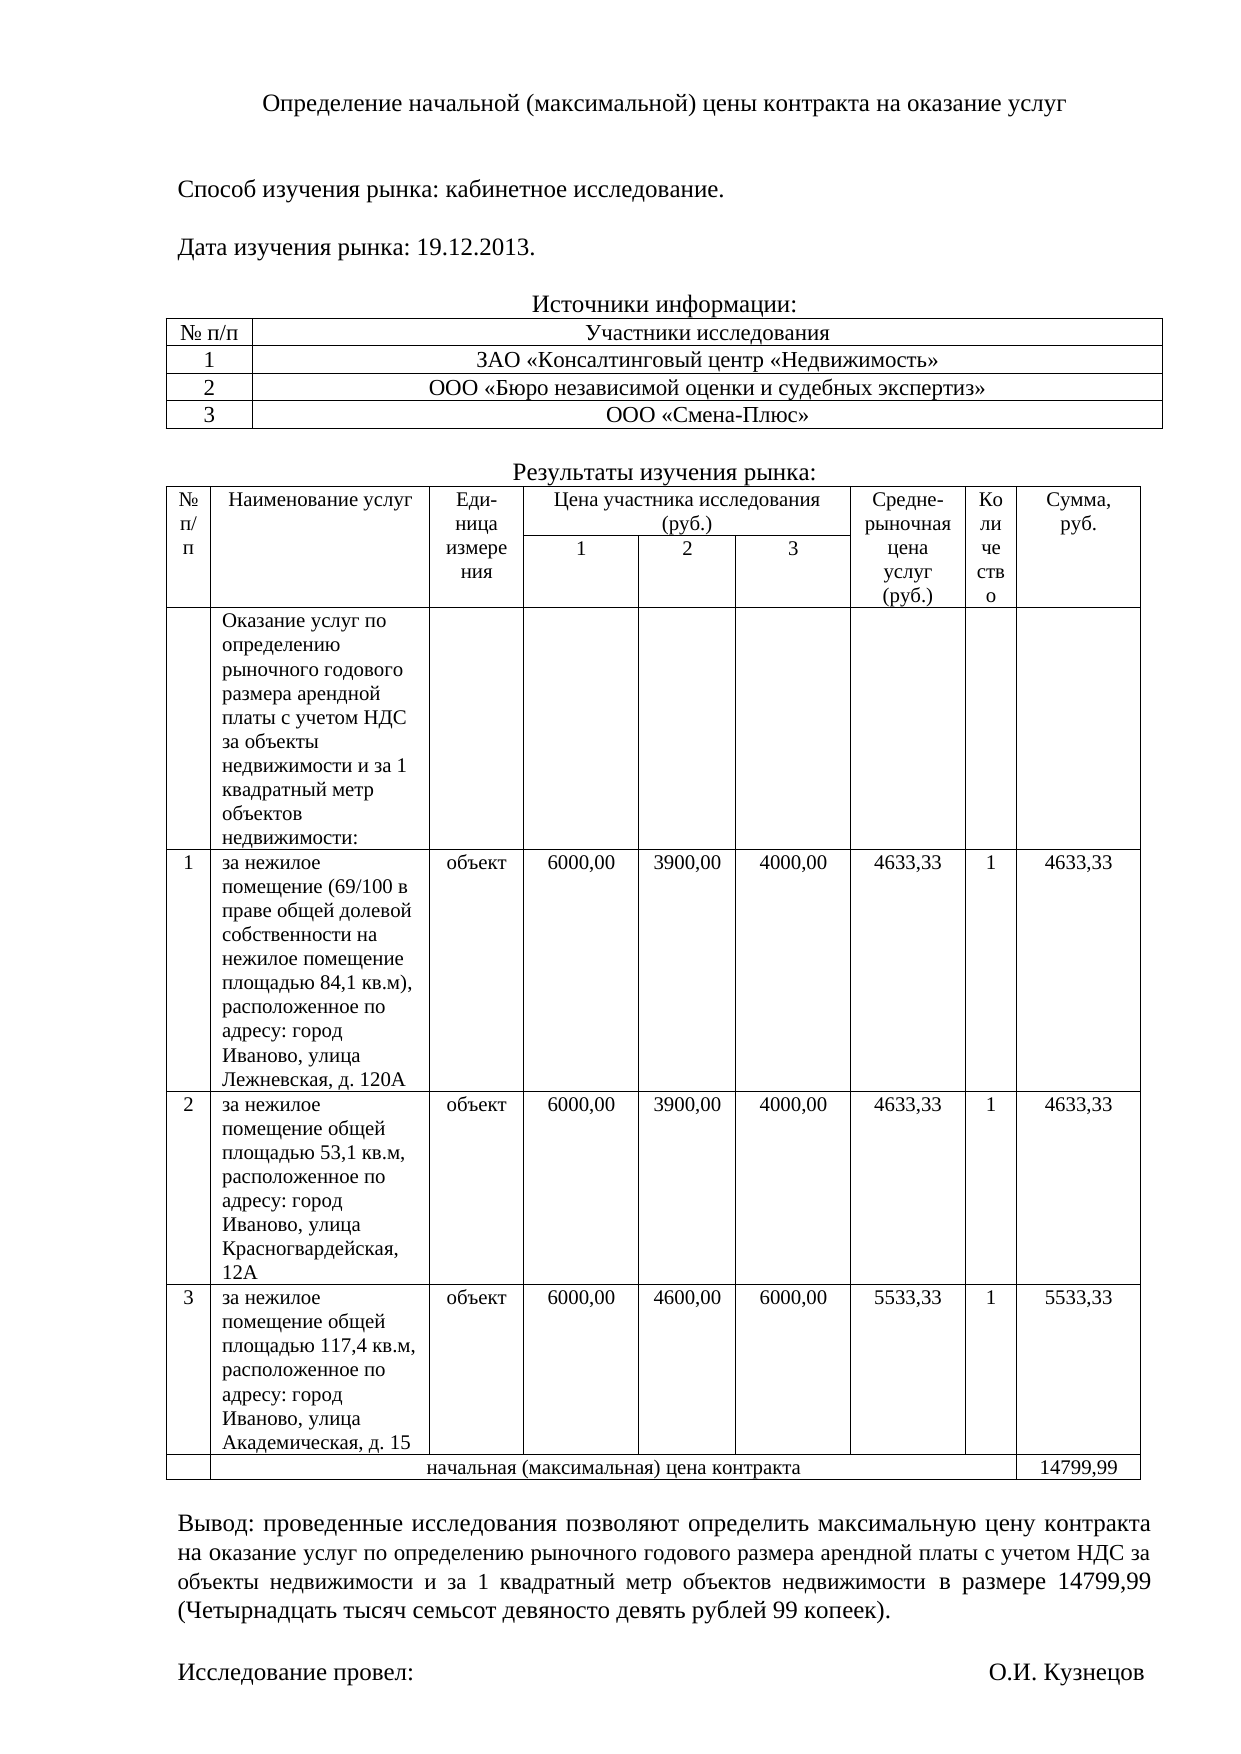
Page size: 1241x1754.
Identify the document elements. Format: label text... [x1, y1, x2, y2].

table_cell [167, 608, 210, 849]
table_cell 2 [167, 374, 252, 400]
text Источники информации: [177, 289, 1152, 318]
table_cell 4633,33 [1017, 1092, 1140, 1284]
text Вывод: проведенные исследования позволяют определить максимальную цену контракта на оказание услуг по определению рыночного годового размера арендной платы с учетом НДС за объекты недвижимости и за 1 квадратный метр объектов недвижимости в размере 14799,99 (Четырнадцать тысяч семьсот девяносто девять рублей 99 копеек). [177, 1508, 1152, 1623]
table_cell 3900,00 [639, 1092, 735, 1284]
table_cell за нежилое помещение общей площадью 117,4 кв.м, расположенное по адресу: город Иваново, улица Академическая, д. 15 [211, 1285, 429, 1454]
table_cell ООО «Бюро независимой оценки и судебных экспертиз» [253, 374, 1162, 400]
table_cell объект [430, 1092, 523, 1284]
text Результаты изучения рынка: [177, 457, 1152, 486]
table_cell 1 [167, 850, 210, 1091]
table_header Цена участника исследования (руб.) [524, 487, 850, 535]
table_cell 6000,00 [524, 850, 638, 1091]
table_cell [524, 608, 638, 849]
table_cell 3 [167, 1285, 210, 1454]
text Дата изучения рынка: 19.12.2013. [177, 232, 1152, 260]
table_cell 5533,33 [1017, 1285, 1140, 1454]
table_cell 2 [167, 1092, 210, 1284]
table_cell 1 [167, 346, 252, 373]
text Способ изучения рынка: кабинетное исследование. [177, 174, 1152, 203]
table_cell за нежилое помещение общей площадью 53,1 кв.м, расположенное по адресу: город Иваново, улица Красногвардейская, 12А [211, 1092, 429, 1284]
table_cell 1 [966, 1285, 1016, 1454]
table_cell 4000,00 [736, 1092, 850, 1284]
table_header Количество [966, 487, 1016, 607]
table_cell 14799,99 [1017, 1455, 1140, 1479]
table_cell [966, 608, 1016, 849]
table_cell ЗАО «Консалтинговый центр «Недвижимость» [253, 346, 1162, 373]
table_header Средне-рыночная цена услуг (руб.) [851, 487, 965, 607]
table_cell [639, 608, 735, 849]
text Исследование провел: О.И. Кузнецов [177, 1657, 1152, 1686]
table_cell [430, 608, 523, 849]
table_header Сумма, руб. [1017, 487, 1140, 607]
table_cell ООО «Смена-Плюс» [253, 401, 1162, 427]
table_cell 1 [966, 850, 1016, 1091]
table_header Наименование услуг [211, 487, 429, 607]
table_cell [851, 608, 965, 849]
table_header № п/п [167, 487, 210, 607]
table_cell 6000,00 [736, 1285, 850, 1454]
table_cell объект [430, 1285, 523, 1454]
table_cell 1 [966, 1092, 1016, 1284]
table_cell 6000,00 [524, 1285, 638, 1454]
table_cell 2 [639, 536, 735, 607]
table_header Участники исследования [253, 319, 1162, 345]
table_cell за нежилое помещение (69/100 в праве общей долевой собственности на нежилое помещение площадью 84,1 кв.м), расположенное по адресу: город Иваново, улица Лежневская, д. 120А [211, 850, 429, 1091]
table_cell [167, 1455, 210, 1479]
table_cell 4633,33 [1017, 850, 1140, 1091]
table_cell 4000,00 [736, 850, 850, 1091]
table_cell 4600,00 [639, 1285, 735, 1454]
table_cell Оказание услуг по определению рыночного годового размера арендной платы с учетом НДС за объекты недвижимости и за 1 квадратный метр объектов недвижимости: [211, 608, 429, 849]
table_cell 3 [167, 401, 252, 427]
table_cell 3900,00 [639, 850, 735, 1091]
table_cell 3 [736, 536, 850, 607]
table_header Еди-ница измерения [430, 487, 523, 607]
table_cell 1 [524, 536, 638, 607]
table_cell 6000,00 [524, 1092, 638, 1284]
table_header № п/п [167, 319, 252, 345]
table_cell начальная (максимальная) цена контракта [211, 1455, 1016, 1479]
table_cell 4633,33 [851, 850, 965, 1091]
table_cell 5533,33 [851, 1285, 965, 1454]
table_cell [1017, 608, 1140, 849]
table_cell 4633,33 [851, 1092, 965, 1284]
table_cell объект [430, 850, 523, 1091]
table_cell [736, 608, 850, 849]
text Определение начальной (максимальной) цены контракта на оказание услуг [177, 88, 1152, 117]
